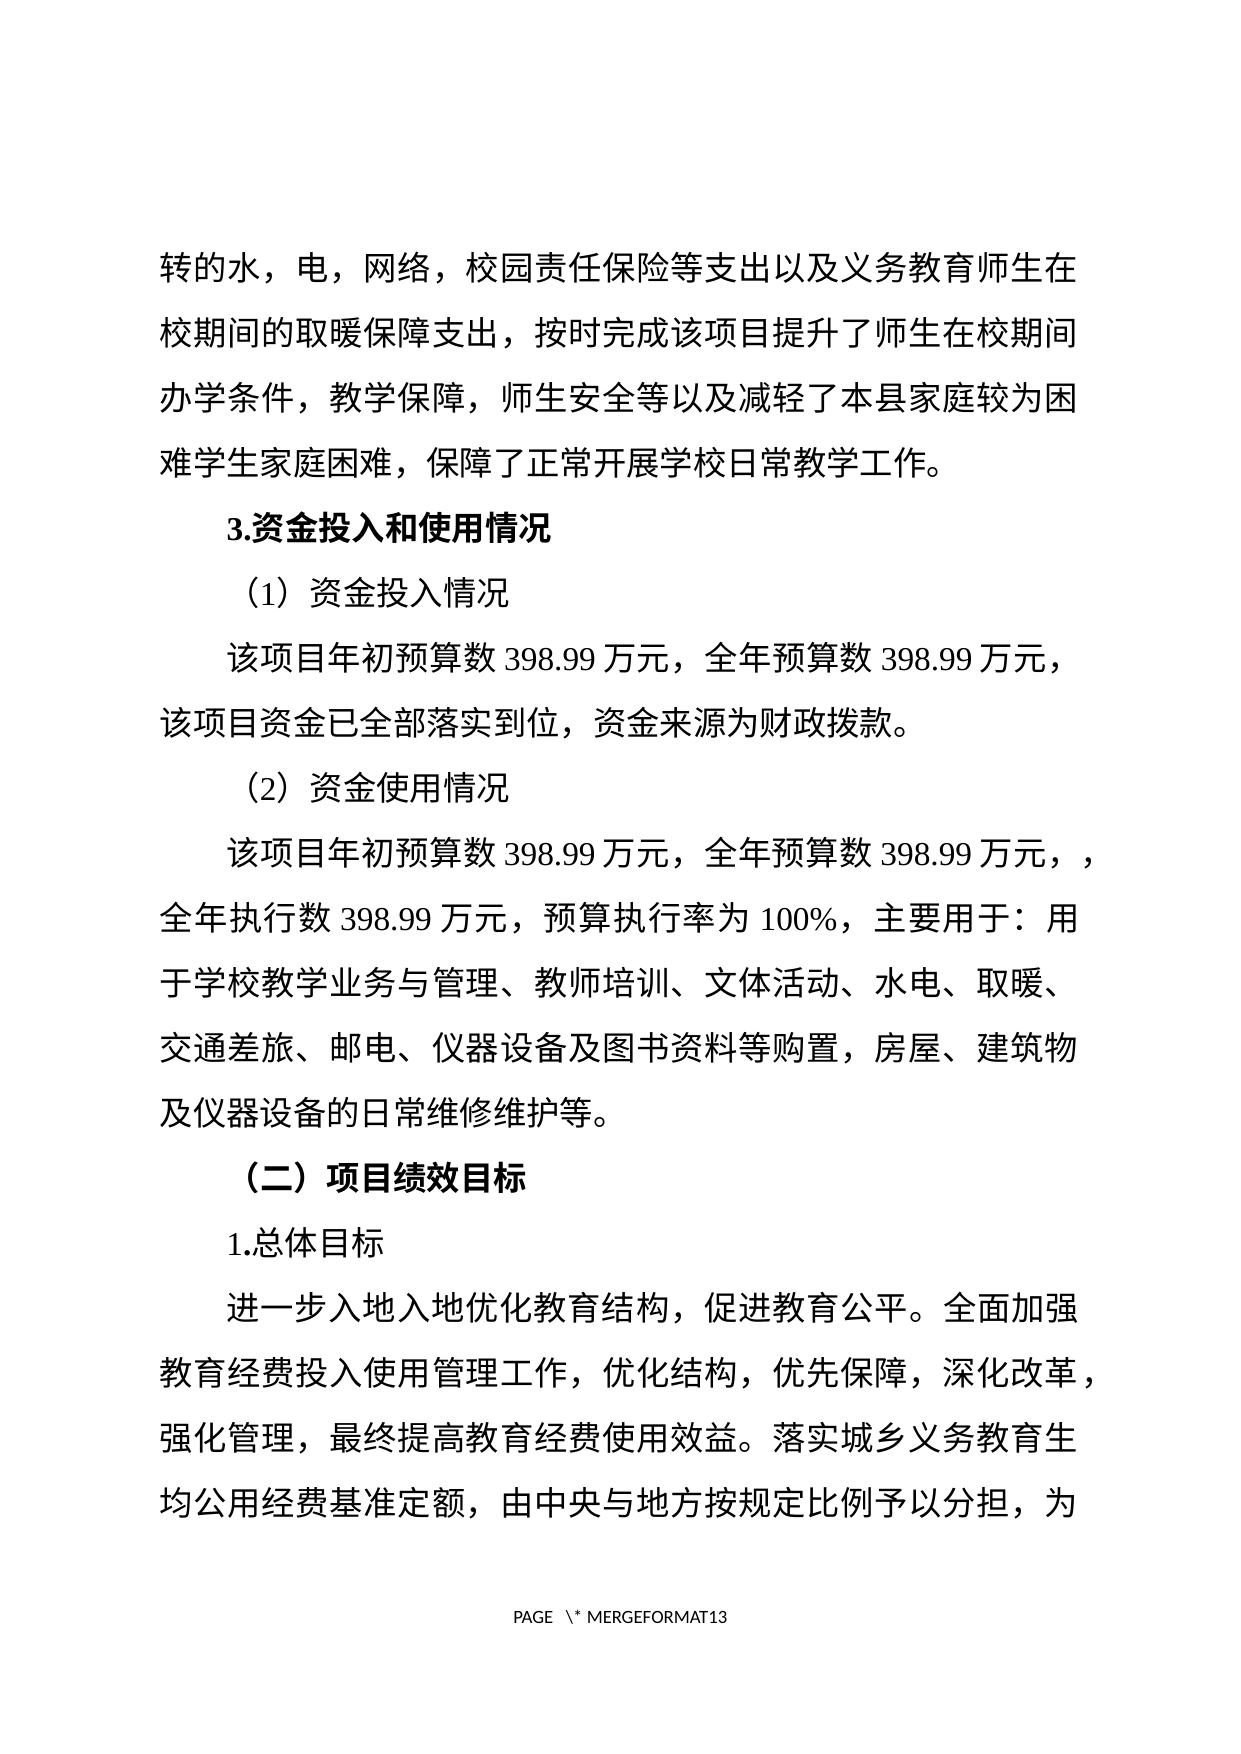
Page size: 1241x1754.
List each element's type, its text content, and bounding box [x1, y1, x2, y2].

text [159, 233, 1081, 493]
text （二）项目绩效目标 [159, 1143, 1081, 1208]
text （1）资金投入情况 [159, 558, 1081, 623]
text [159, 1273, 1081, 1533]
text 该项目年初预算数398.99万元，全年预算数398.99万元，该项目资金已全部落实到位，资金来源为财政拨款。 [159, 623, 1081, 753]
text 1.总体目标 [159, 1208, 1081, 1273]
text 3.资金投入和使用情况 [159, 493, 1081, 558]
text 该项目年初预算数398.99万元，全年预算数398.99万元，，全年执行数398.99万元，预算执行率为100%，主要用于：用于学校教学业务与管理、教师培训、文体活动、水电、取暖、交通差旅、邮电、仪器设备及图书资料等购置，房屋、建筑物及仪器设备的日常维修维护等。 [159, 818, 1081, 1143]
text （2）资金使用情况 [159, 753, 1081, 818]
